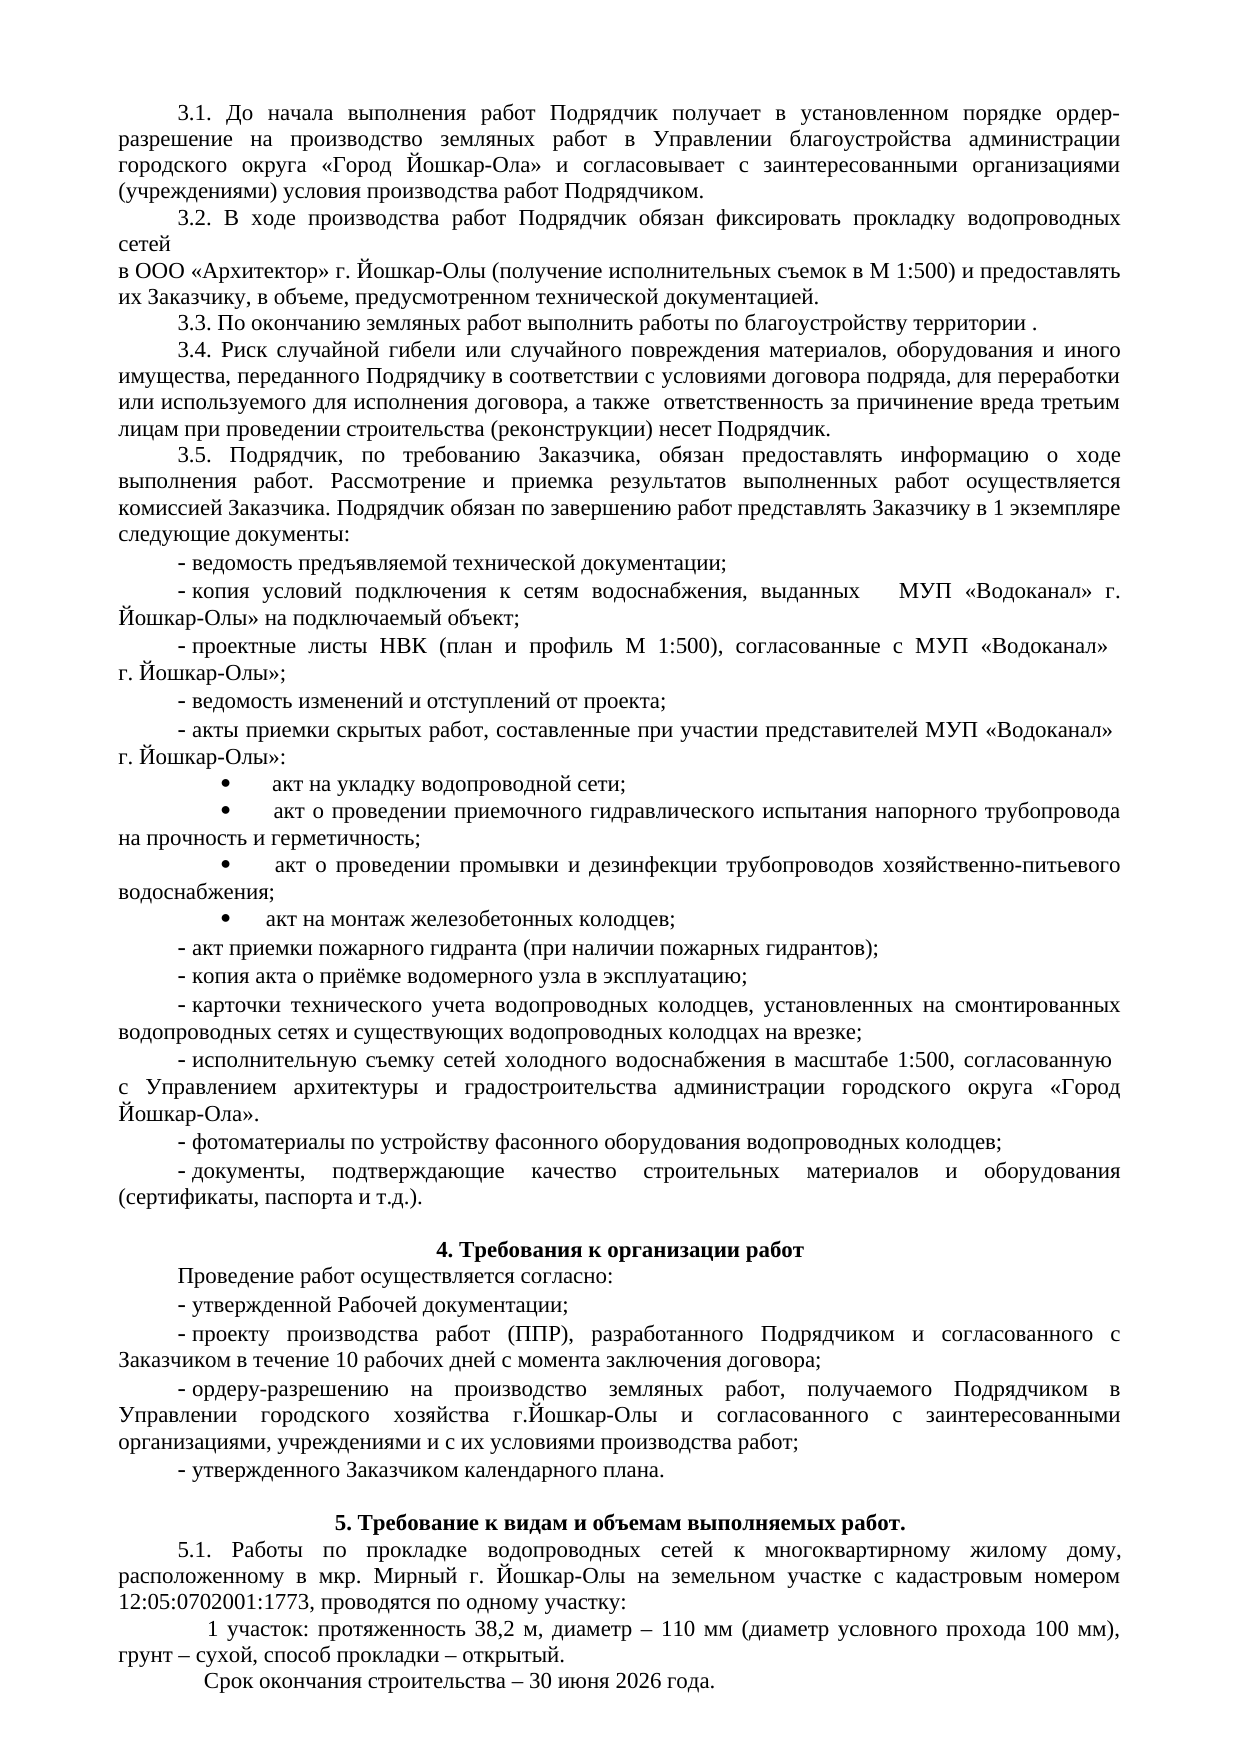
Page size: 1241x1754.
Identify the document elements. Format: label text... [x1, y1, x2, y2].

text 3.3. По окончанию земляных работ выполнить работы по благоустройству территории . [118, 309, 1122, 336]
list проекту производства работ (ППР), разработанного Подрядчиком и согласованного с Заказчиком в течение 10 рабочих дней с момента заключения договора; [118, 1318, 1122, 1373]
list акт на укладку водопроводной сети; [118, 769, 1122, 796]
list акт приемки пожарного гидранта (при наличии пожарных гидрантов); [118, 932, 1122, 961]
list акт на монтаж железобетонных колодцев; [118, 905, 1122, 932]
list документы, подтверждающие качество строительных материалов и оборудования (сертификаты, паспорта и т.д.). [118, 1155, 1122, 1210]
list акт о проведении приемочного гидравлического испытания напорного трубопровода на прочность и герметичность; [118, 796, 1122, 851]
text Проведение работ осуществляется согласно: [118, 1262, 1122, 1289]
text Срок окончания строительства – 30 июня 2026 года. [118, 1667, 1122, 1694]
list карточки технического учета водопроводных колодцев, установленных на смонтированных водопроводных сетях и существующих водопроводных колодцах на врезке; [118, 989, 1122, 1044]
list акты приемки скрытых работ, составленные при участии представителей МУП «Водоканал» г. Йошкар-Олы»: [118, 714, 1122, 769]
text 3.2. В ходе производства работ Подрядчик обязан фиксировать прокладку водопроводных сетей в ООО «Архитектор» г. Йошкар-Олы (получение исполнительных съемок в М 1:500) и предоставлять их Заказчику, в объеме, предусмотренном технической документацией. [118, 204, 1122, 309]
list фотоматериалы по устройству фасонного оборудования водопроводных колодцев; [118, 1126, 1122, 1155]
text 5.1. Работы по прокладке водопроводных сетей к многоквартирному жилому дому, расположенному в мкр. Мирный г. Йошкар-Олы на земельном участке с кадастровым номером 12:05:0702001:1773, проводятся по одному участку: [118, 1536, 1122, 1615]
list ведомость предъявляемой технической документации; [118, 547, 1122, 575]
list проектные листы НВК (план и профиль М 1:500), согласованные с МУП «Водоканал» г. Йошкар-Олы»; [118, 630, 1122, 686]
text 4. Требования к организации работ [118, 1236, 1122, 1262]
text 5. Требование к видам и объемам выполняемых работ. [118, 1509, 1122, 1536]
list копия условий подключения к сетям водоснабжения, выданных МУП «Водоканал» г. Йошкар-Олы» на подключаемый объект; [118, 575, 1122, 630]
list ордеру-разрешению на производство земляных работ, получаемого Подрядчиком в Управлении городского хозяйства г.Йошкар-Олы и согласованного с заинтересованными организациями, учреждениями и с их условиями производства работ; [118, 1373, 1122, 1454]
list исполнительную съемку сетей холодного водоснабжения в масштабе 1:500, согласованную с Управлением архитектуры и градостроительства администрации городского округа «Город Йошкар-Ола». [118, 1044, 1122, 1126]
text 3.5. Подрядчик, по требованию Заказчика, обязан предоставлять информацию о ходе выполнения работ. Рассмотрение и приемка результатов выполненных работ осуществляется комиссией Заказчика. Подрядчик обязан по завершению работ представлять Заказчику в 1 экземпляре следующие документы: [118, 441, 1122, 547]
text 3.1. До начала выполнения работ Подрядчик получает в установленном порядке ордер-разрешение на производство земляных работ в Управлении благоустройства администрации городского округа «Город Йошкар-Ола» и согласовывает с заинтересованными организациями (учреждениями) условия производства работ Подрядчиком. [118, 98, 1122, 204]
list утвержденной Рабочей документации; [118, 1289, 1122, 1318]
list ведомость изменений и отступлений от проекта; [118, 686, 1122, 714]
list утвержденного Заказчиком календарного плана. [118, 1454, 1122, 1483]
list копия акта о приёмке водомерного узла в эксплуатацию; [118, 961, 1122, 989]
list акт о проведении промывки и дезинфекции трубопроводов хозяйственно-питьевого водоснабжения; [118, 851, 1122, 905]
text 3.4. Риск случайной гибели или случайного повреждения материалов, оборудования и иного имущества, переданного Подрядчику в соответствии с условиями договора подряда, для переработки или используемого для исполнения договора, а также ответственность за причинение вреда третьим лицам при проведении строительства (реконструкции) несет Подрядчик. [118, 336, 1122, 441]
text 1 участок: протяженность 38,2 м, диаметр – 110 мм (диаметр условного прохода 100 мм), грунт – сухой, способ прокладки – открытый. [118, 1615, 1122, 1667]
